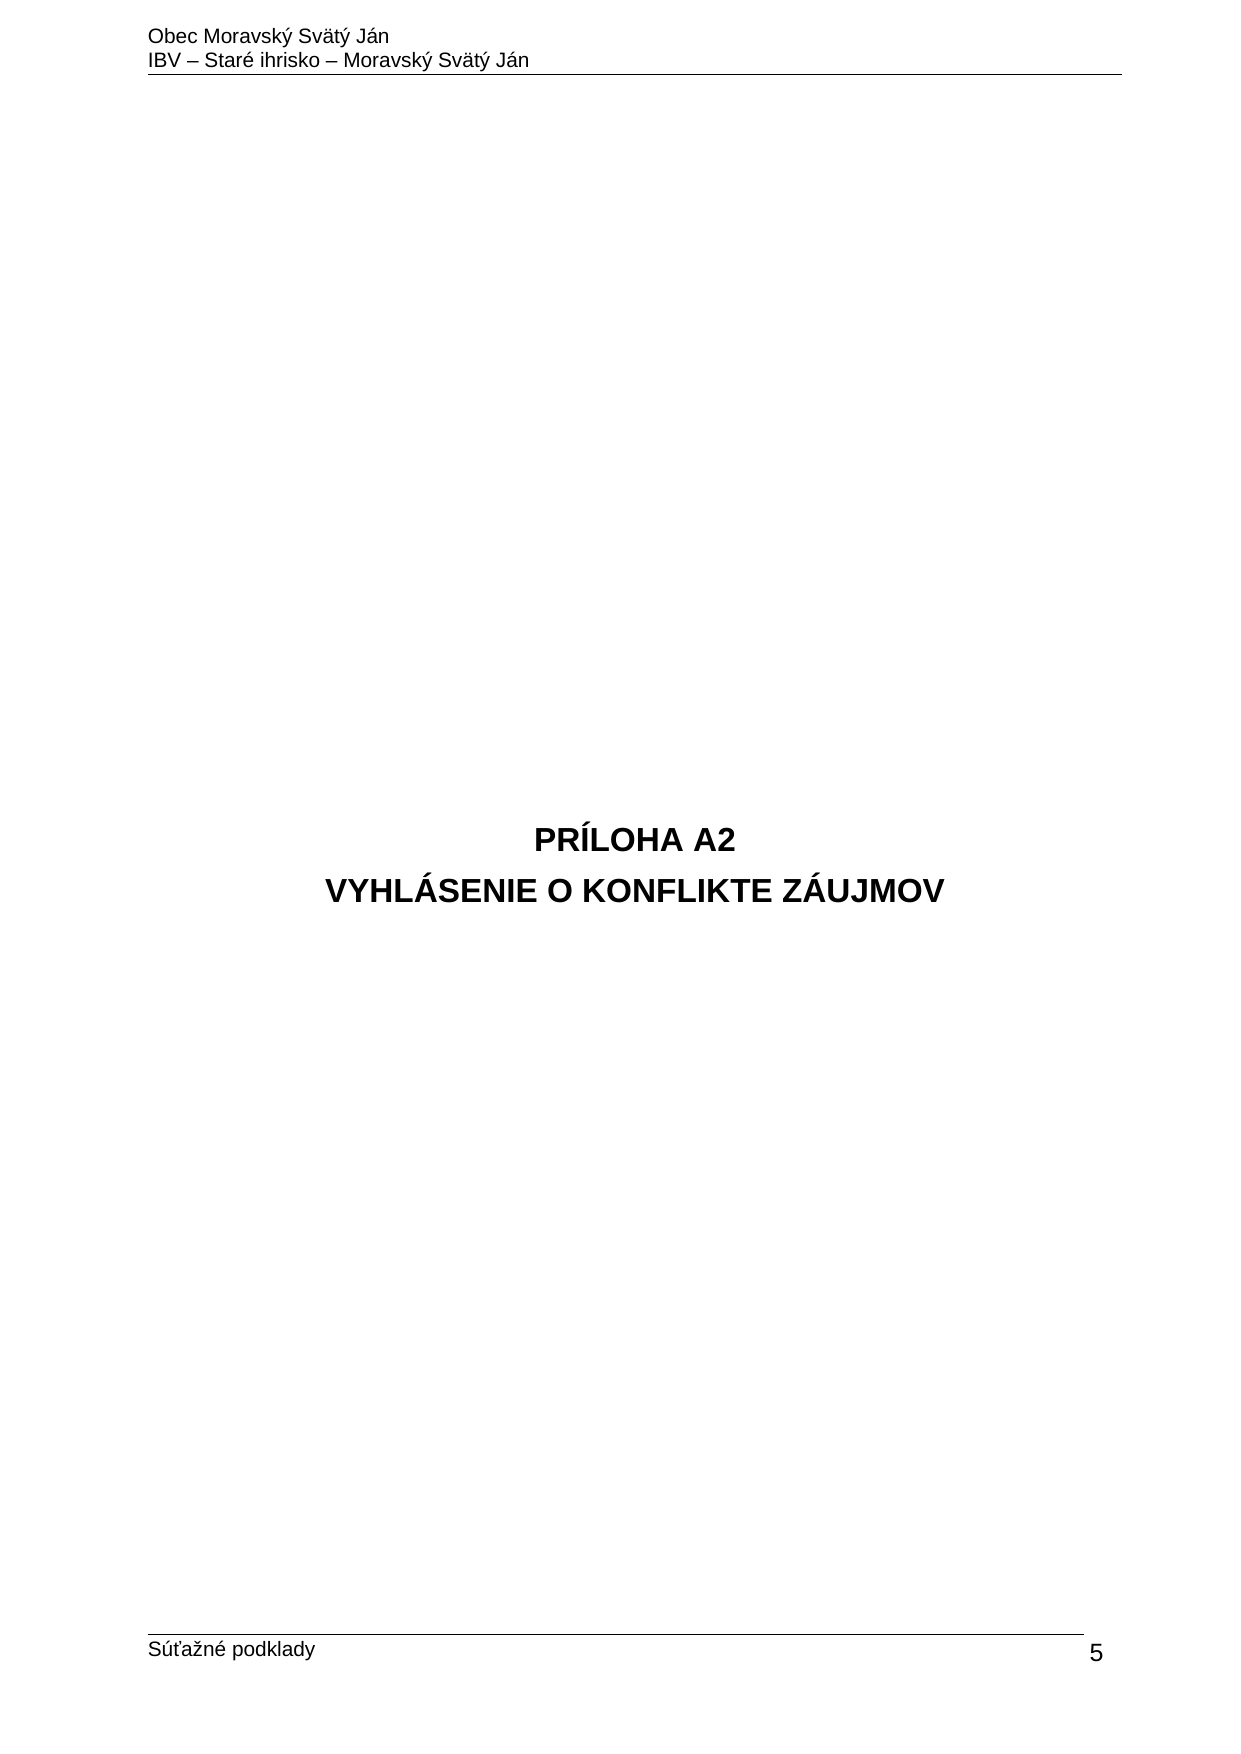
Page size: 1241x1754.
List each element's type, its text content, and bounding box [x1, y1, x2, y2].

title Vyhlásenie o konflikte záujmov [148, 871, 1122, 909]
title PRÍLOHA A2 [148, 820, 1122, 858]
